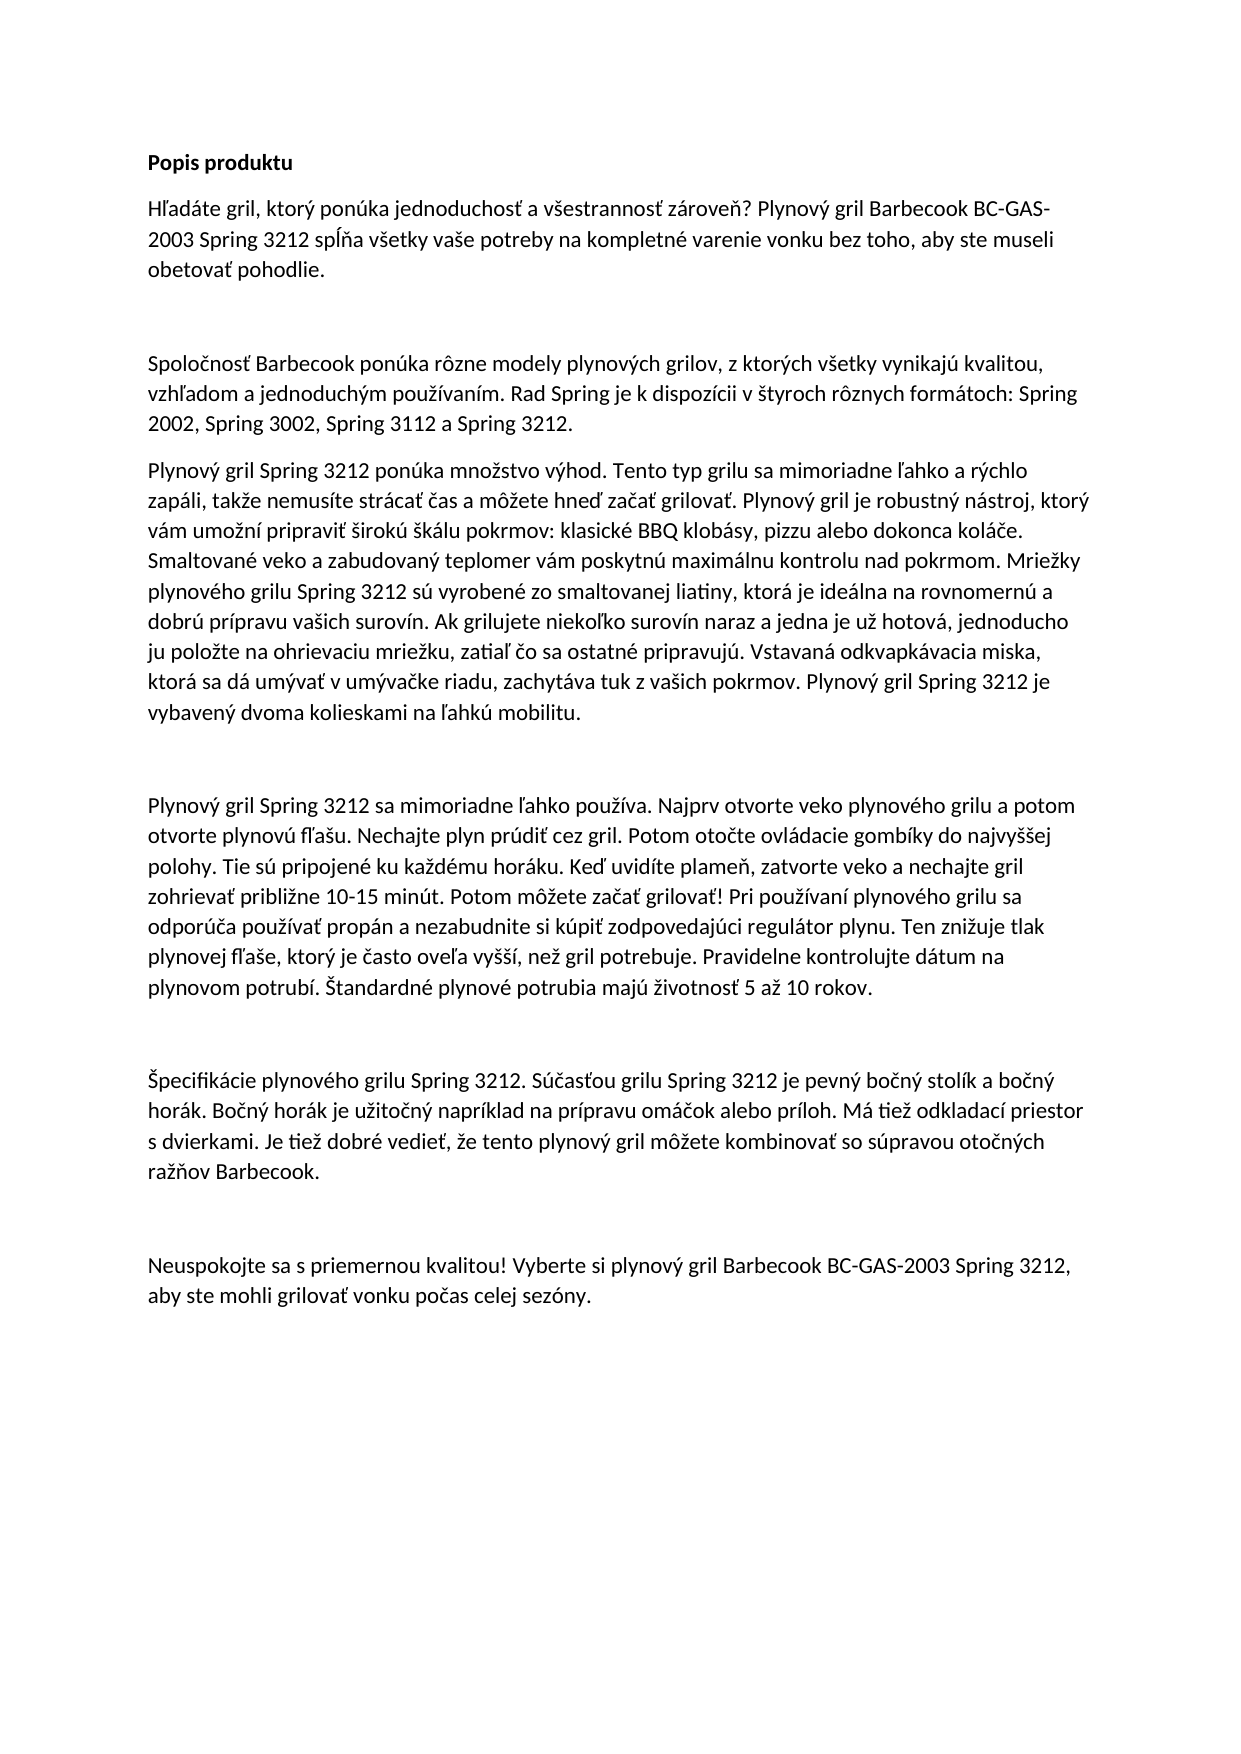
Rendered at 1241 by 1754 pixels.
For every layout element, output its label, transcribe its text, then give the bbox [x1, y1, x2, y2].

text Plynový gril Spring 3212 sa mimoriadne ľahko používa. Najprv otvorte veko plynového grilu a potom otvorte plynovú fľašu. Nechajte plyn prúdiť cez gril. Potom otočte ovládacie gombíky do najvyššej polohy. Tie sú pripojené ku každému horáku. Keď uvidíte plameň, zatvorte veko a nechajte gril zohrievať približne 10-15 minút. Potom môžete začať grilovať! Pri používaní plynového grilu sa odporúča používať propán a nezabudnite si kúpiť zodpovedajúci regulátor plynu. Ten znižuje tlak plynovej fľaše, ktorý je často oveľa vyšší, než gril potrebuje. Pravidelne kontrolujte dátum na plynovom potrubí. Štandardné plynové potrubia majú životnosť 5 až 10 rokov. [148, 791, 1093, 1001]
text Hľadáte gril, ktorý ponúka jednoduchosť a všestrannosť zároveň? Plynový gril Barbecook BC-GAS-2003 Spring 3212 spĺňa všetky vaše potreby na kompletné varenie vonku bez toho, aby ste museli obetovať pohodlie. [148, 194, 1093, 283]
text Popis produktu [148, 148, 1093, 176]
text Plynový gril Spring 3212 ponúka množstvo výhod. Tento typ grilu sa mimoriadne ľahko a rýchlo zapáli, takže nemusíte strácať čas a môžete hneď začať grilovať. Plynový gril je robustný nástroj, ktorý vám umožní pripraviť širokú škálu pokrmov: klasické BBQ klobásy, pizzu alebo dokonca koláče. Smaltované veko a zabudovaný teplomer vám poskytnú maximálnu kontrolu nad pokrmom. Mriežky plynového grilu Spring 3212 sú vyrobené zo smaltovanej liatiny, ktorá je ideálna na rovnomernú a dobrú prípravu vašich surovín. Ak grilujete niekoľko surovín naraz a jedna je už hotová, jednoducho ju položte na ohrievaciu mriežku, zatiaľ čo sa ostatné pripravujú. Vstavaná odkvapkávacia miska, ktorá sa dá umývať v umývačke riadu, zachytáva tuk z vašich pokrmov. Plynový gril Spring 3212 je vybavený dvoma kolieskami na ľahkú mobilitu. [148, 456, 1093, 726]
text Spoločnosť Barbecook ponúka rôzne modely plynových grilov, z ktorých všetky vynikajú kvalitou, vzhľadom a jednoduchým používaním. Rad Spring je k dispozícii v štyroch rôznych formátoch: Spring 2002, Spring 3002, Spring 3112 a Spring 3212. [148, 349, 1093, 437]
text Neuspokojte sa s priemernou kvalitou! Vyberte si plynový gril Barbecook BC-GAS-2003 Spring 3212, aby ste mohli grilovať vonku počas celej sezóny. [148, 1251, 1093, 1309]
text Špecifikácie plynového grilu Spring 3212. Súčasťou grilu Spring 3212 je pevný bočný stolík a bočný horák. Bočný horák je užitočný napríklad na prípravu omáčok alebo príloh. Má tiež odkladací priestor s dvierkami. Je tiež dobré vedieť, že tento plynový gril môžete kombinovať so súpravou otočných ražňov Barbecook. [148, 1066, 1093, 1185]
